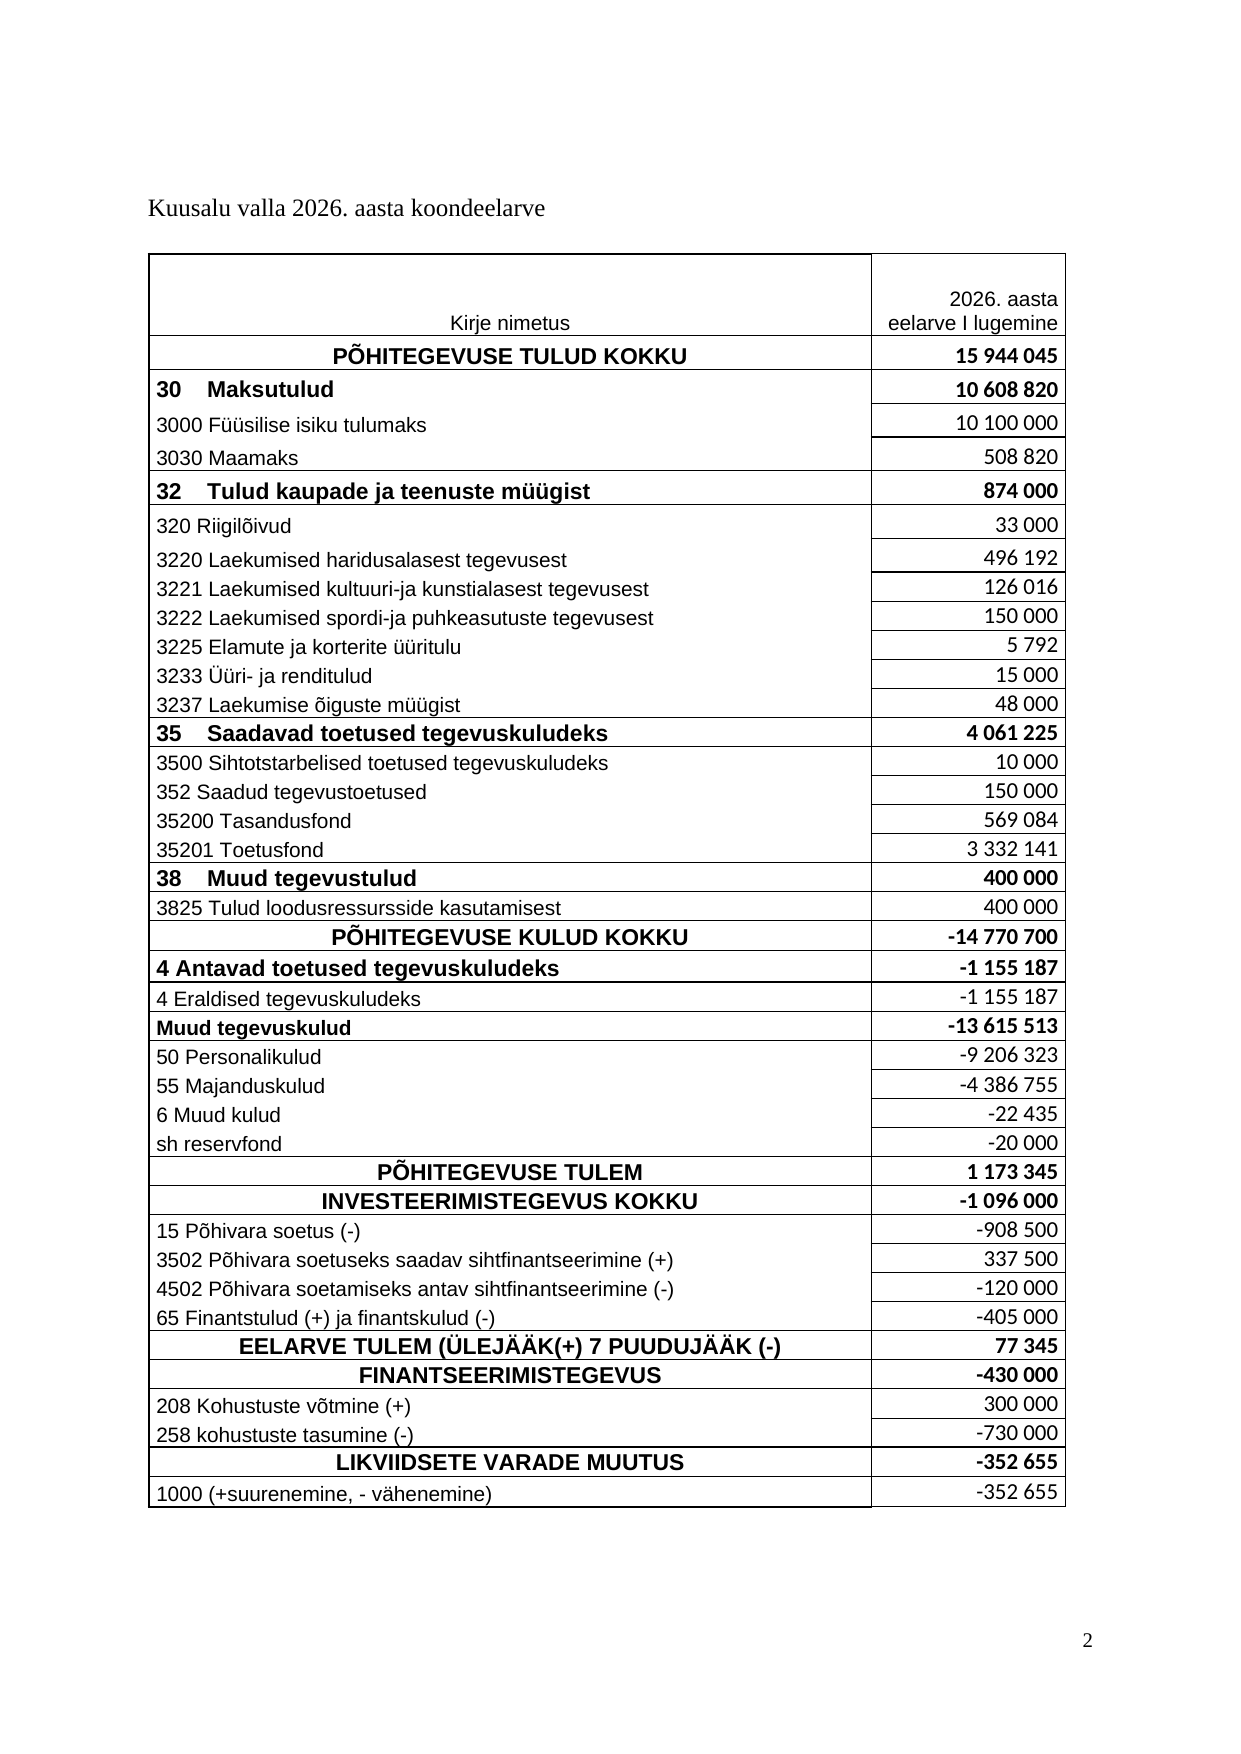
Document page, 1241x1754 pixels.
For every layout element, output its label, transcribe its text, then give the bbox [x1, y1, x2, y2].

table_cell 150 000 [872, 602, 1065, 629]
table_cell 3222 Laekumised spordi-ja puhkeasutuste tegevusest [150, 601, 871, 629]
table_cell 3221 Laekumised kultuuri-ja kunstialasest tegevusest [150, 571, 871, 601]
table_cell 48 000 [872, 689, 1065, 717]
table_cell -14 770 700 [872, 921, 1065, 950]
table_cell INVESTEERIMISTEGEVUS KOKKU [150, 1186, 871, 1214]
table_cell 508 820 [872, 438, 1065, 470]
table_cell 15 Põhivara soetus (-) [150, 1215, 871, 1243]
table_cell 15 000 [872, 660, 1065, 688]
table_cell -120 000 [872, 1273, 1065, 1301]
table_cell 3225 Elamute ja korterite üüritulu [150, 630, 871, 659]
table_cell 400 000 [872, 892, 1065, 920]
table_cell -352 655 [872, 1448, 1065, 1476]
table_cell -1 096 000 [872, 1186, 1065, 1214]
table_cell 38 Muud tegevustulud [150, 863, 871, 891]
table_cell -13 615 513 [872, 1012, 1065, 1039]
table_cell 1 173 345 [872, 1157, 1065, 1185]
table_cell 35200 Tasandusfond [150, 804, 871, 833]
table_cell 3233 Üüri- ja renditulud [150, 659, 871, 688]
table_cell 3237 Laekumise õiguste müügist [150, 688, 871, 717]
table_cell 3220 Laekumised haridusalasest tegevusest [150, 538, 871, 571]
table_cell 496 192 [872, 539, 1065, 571]
table_cell 1000 (+suurenemine, - vähenemine) [150, 1477, 871, 1506]
table_cell 300 000 [872, 1389, 1065, 1417]
table_cell 3502 Põhivara soetuseks saadav sihtfinantseerimine (+) [150, 1243, 871, 1272]
table_cell 258 kohustuste tasumine (-) [150, 1418, 871, 1446]
table_cell -4 386 755 [872, 1070, 1065, 1098]
table_cell -405 000 [872, 1302, 1065, 1330]
table_header 2026. aasta eelarve I lugemine [872, 254, 1065, 335]
table_cell 4 Antavad toetused tegevuskuludeks [150, 951, 871, 981]
table_cell EELARVE TULEM (ÜLEJÄÄK(+) 7 PUUDUJÄÄK (-) [150, 1331, 871, 1359]
table_cell 6 Muud kulud [150, 1098, 871, 1127]
table_cell -352 655 [872, 1477, 1065, 1506]
table_cell 3 332 141 [872, 834, 1065, 862]
table_cell -1 155 187 [872, 951, 1065, 981]
table_cell 65 Finantstulud (+) ja finantskulud (-) [150, 1301, 871, 1330]
table_cell 33 000 [872, 505, 1065, 538]
table_cell 10 608 820 [872, 370, 1065, 403]
table_cell PÕHITEGEVUSE TULUD KOKKU [150, 336, 871, 369]
table_cell -730 000 [872, 1419, 1065, 1446]
table_cell -1 155 187 [872, 983, 1065, 1011]
table_cell PÕHITEGEVUSE KULUD KOKKU [150, 921, 871, 950]
table_cell 3000 Füüsilise isiku tulumaks [150, 403, 871, 436]
table_cell -430 000 [872, 1360, 1065, 1388]
table_cell 3500 Sihtotstarbelised toetused tegevuskuludeks [150, 747, 871, 775]
table_cell 50 Personalikulud [150, 1041, 871, 1069]
table_cell 320 Riigilõivud [150, 505, 871, 538]
text Kuusalu valla 2026. aasta koondeelarve [148, 193, 1093, 221]
table_cell 10 000 [872, 747, 1065, 775]
table_cell 10 100 000 [872, 404, 1065, 436]
table_cell -908 500 [872, 1215, 1065, 1243]
table_header Kirje nimetus [150, 255, 871, 335]
table_cell -22 435 [872, 1099, 1065, 1127]
table_cell 35201 Toetusfond [150, 833, 871, 862]
table_cell FINANTSEERIMISTEGEVUS [150, 1360, 871, 1388]
table_cell 874 000 [872, 471, 1065, 504]
table_cell 5 792 [872, 631, 1065, 659]
table_cell PÕHITEGEVUSE TULEM [150, 1157, 871, 1185]
table_cell 4 Eraldised tegevuskuludeks [150, 983, 871, 1011]
table_cell 3030 Maamaks [150, 436, 871, 470]
table_cell Muud tegevuskulud [150, 1012, 871, 1039]
table_cell 126 016 [872, 573, 1065, 601]
table_cell 352 Saadud tegevustoetused [150, 775, 871, 804]
table_cell 150 000 [872, 776, 1065, 804]
table_cell 208 Kohustuste võtmine (+) [150, 1389, 871, 1417]
table_cell 77 345 [872, 1331, 1065, 1359]
table_cell 4502 Põhivara soetamiseks antav sihtfinantseerimine (-) [150, 1272, 871, 1301]
table_cell 55 Majanduskulud [150, 1069, 871, 1098]
table_cell 3825 Tulud loodusressursside kasutamisest [150, 892, 871, 920]
table_cell LIKVIIDSETE VARADE MUUTUS [150, 1448, 871, 1476]
table_cell sh reservfond [150, 1127, 871, 1156]
table_cell 30 Maksutulud [150, 370, 871, 403]
table_cell 569 084 [872, 805, 1065, 833]
table_cell 35 Saadavad toetused tegevuskuludeks [150, 718, 871, 746]
table_cell -9 206 323 [872, 1041, 1065, 1069]
table_cell 400 000 [872, 863, 1065, 891]
table_cell -20 000 [872, 1128, 1065, 1156]
table_cell 337 500 [872, 1244, 1065, 1272]
table_cell 32 Tulud kaupade ja teenuste müügist [150, 471, 871, 504]
table_cell 4 061 225 [872, 718, 1065, 746]
table_cell 15 944 045 [872, 336, 1065, 369]
